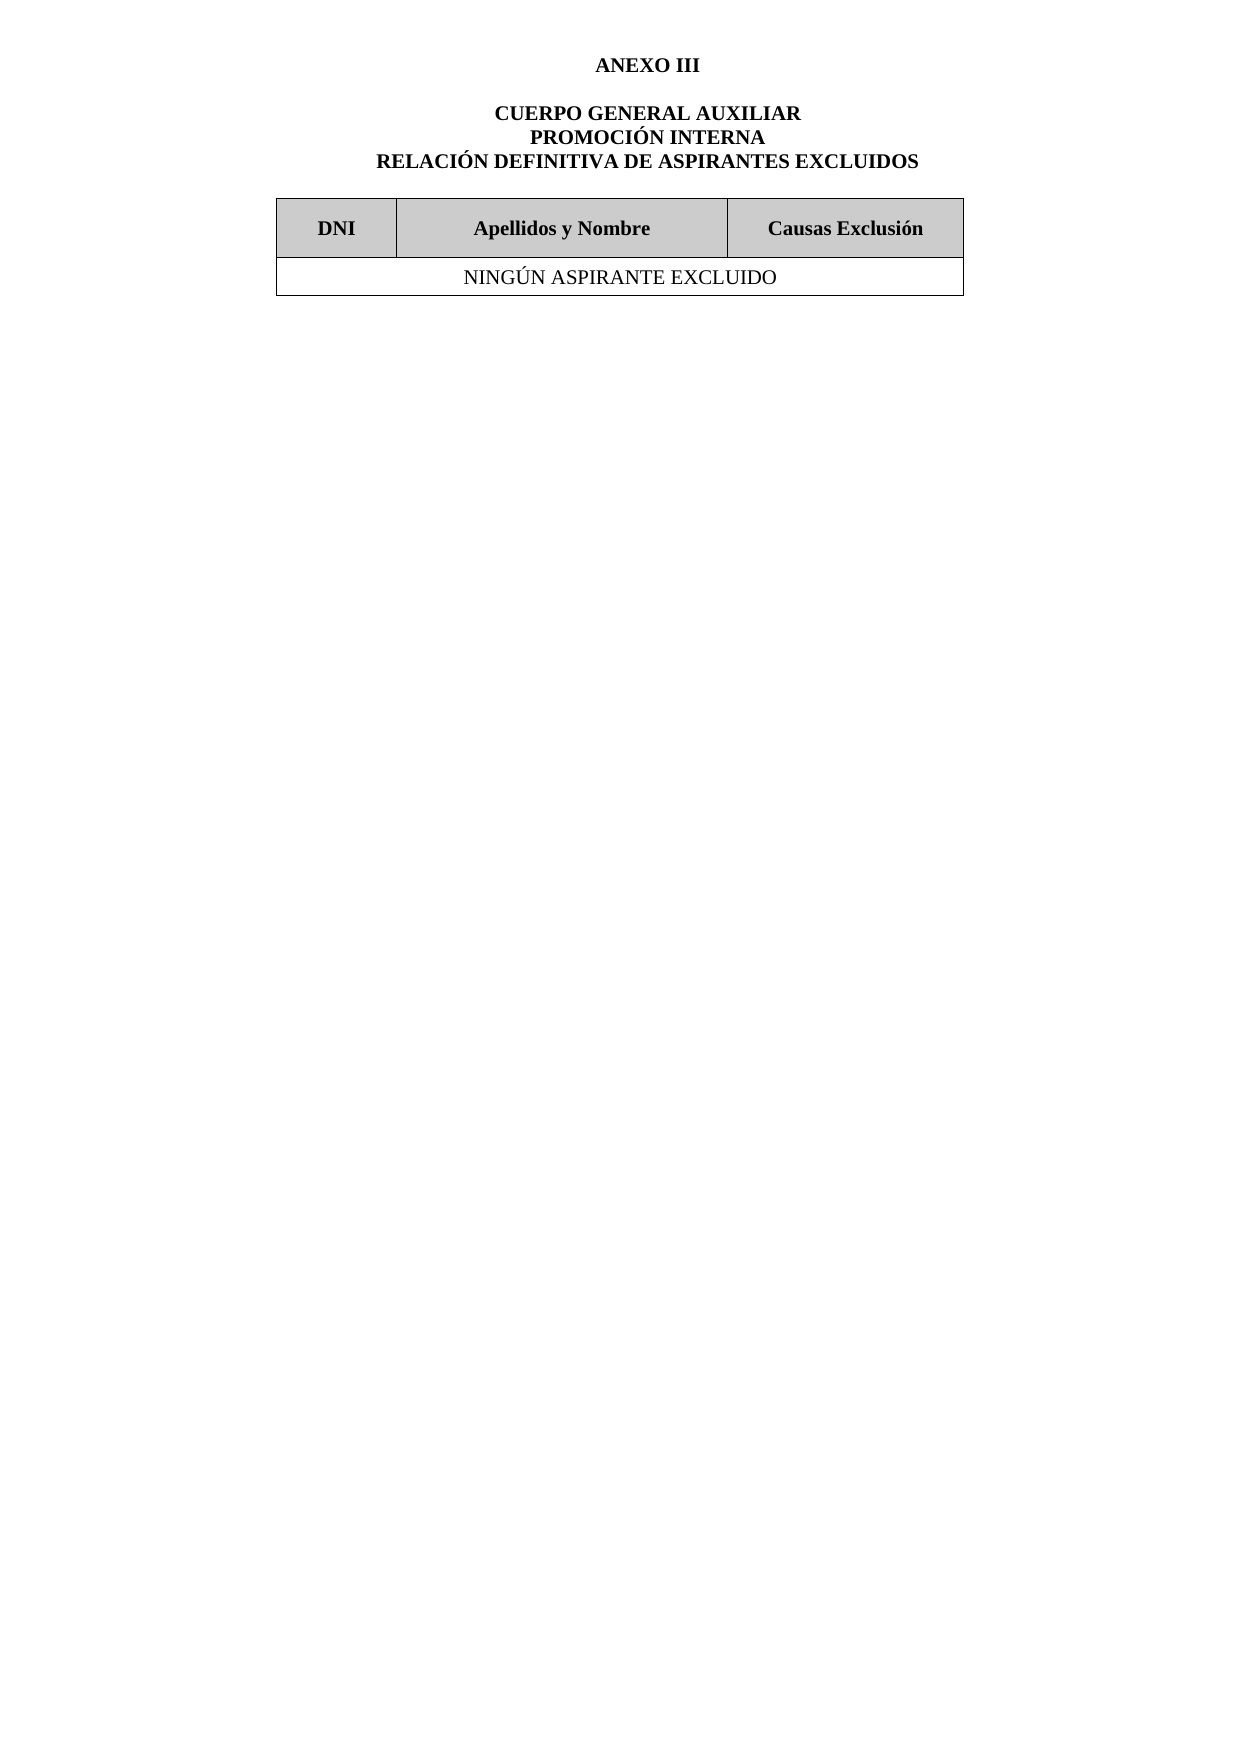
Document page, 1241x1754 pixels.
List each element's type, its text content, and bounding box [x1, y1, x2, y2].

text PROMOCIÓN INTERNA [52, 125, 1169, 149]
table_header Apellidos y Nombre [397, 199, 727, 257]
table_header Causas Exclusión [728, 199, 963, 257]
table_header DNI [277, 199, 396, 257]
text RELACIÓN DEFINITIVA DE ASPIRANTES EXCLUIDOS [52, 149, 1169, 173]
text CUERPO GENERAL AUXILIAR [52, 101, 1169, 125]
table_cell NINGÚN ASPIRANTE EXCLUIDO [277, 258, 963, 294]
text ANEXO III [52, 53, 1169, 77]
